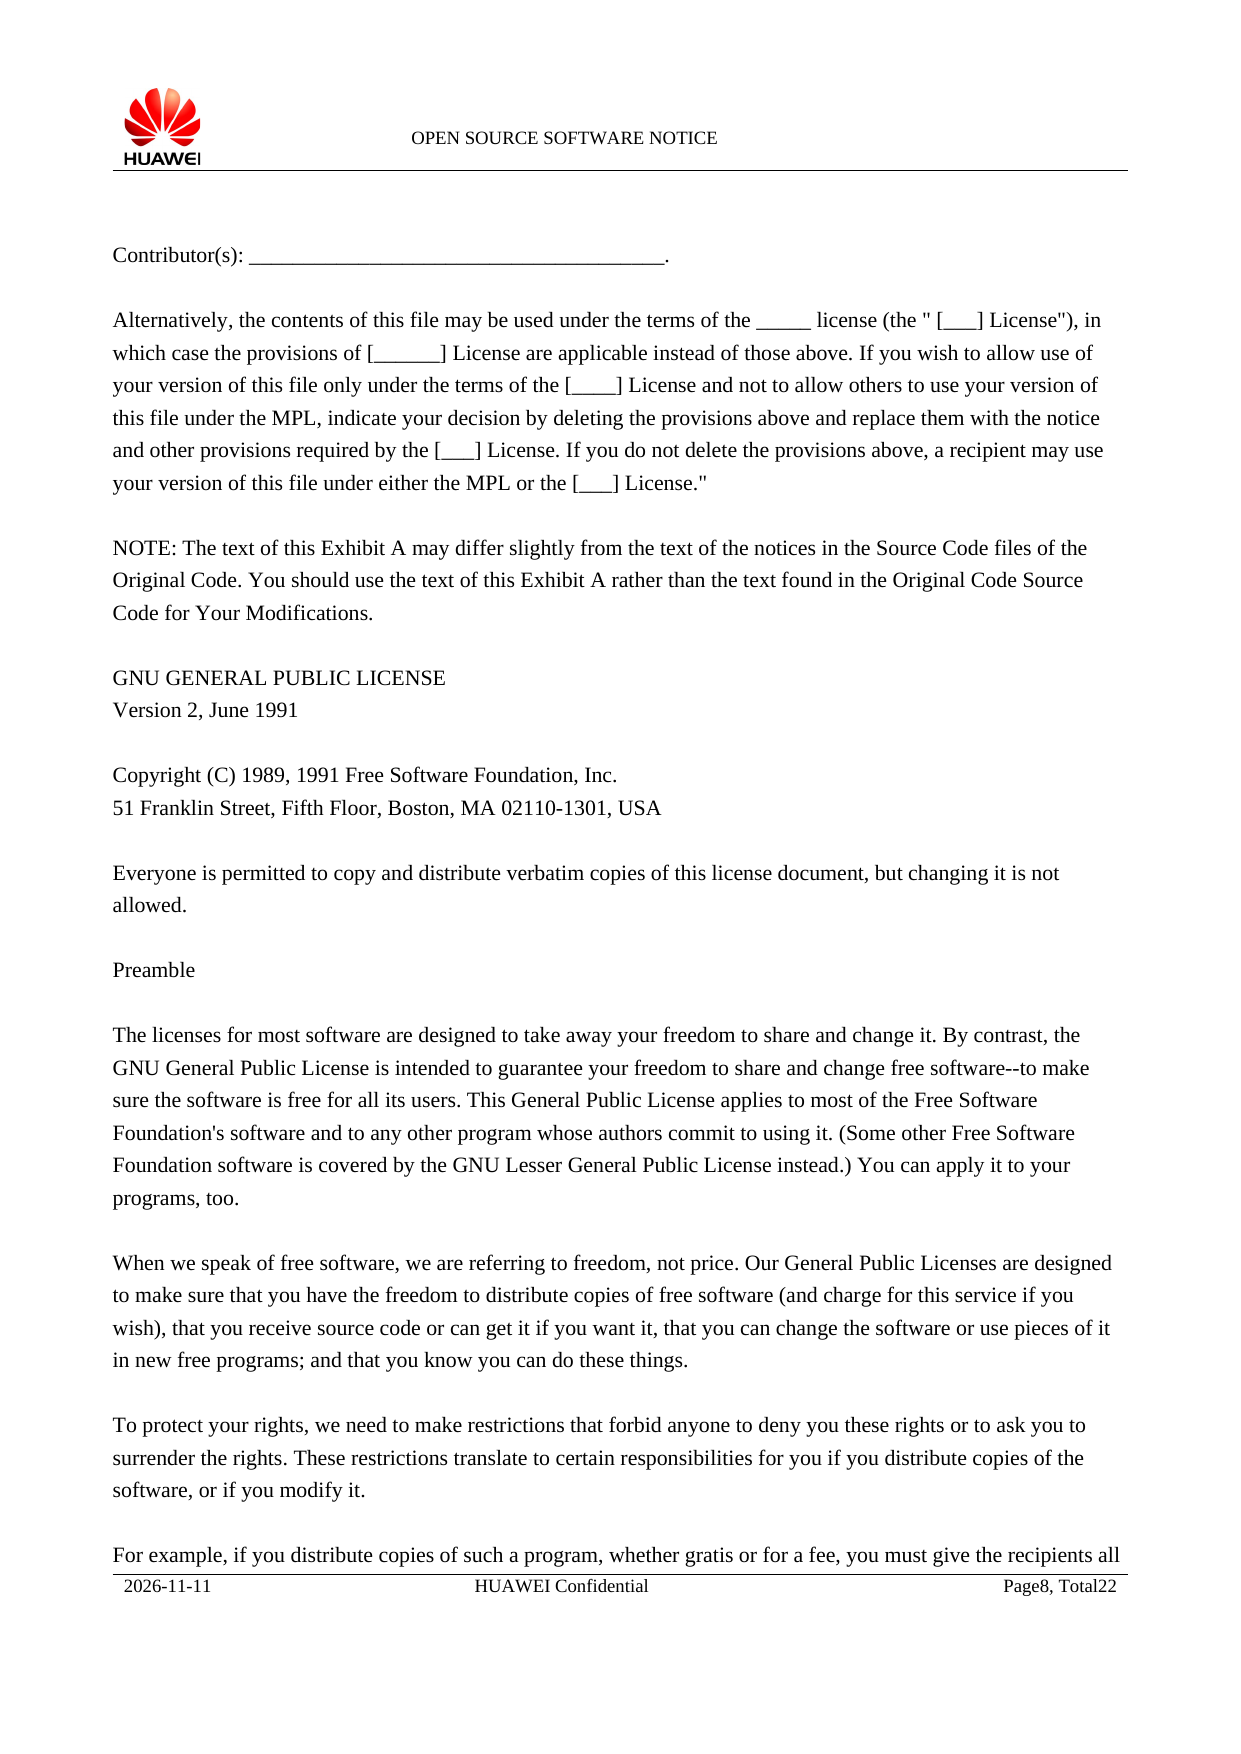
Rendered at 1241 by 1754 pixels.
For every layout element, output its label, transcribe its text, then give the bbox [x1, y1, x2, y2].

picture [124, 88, 201, 165]
